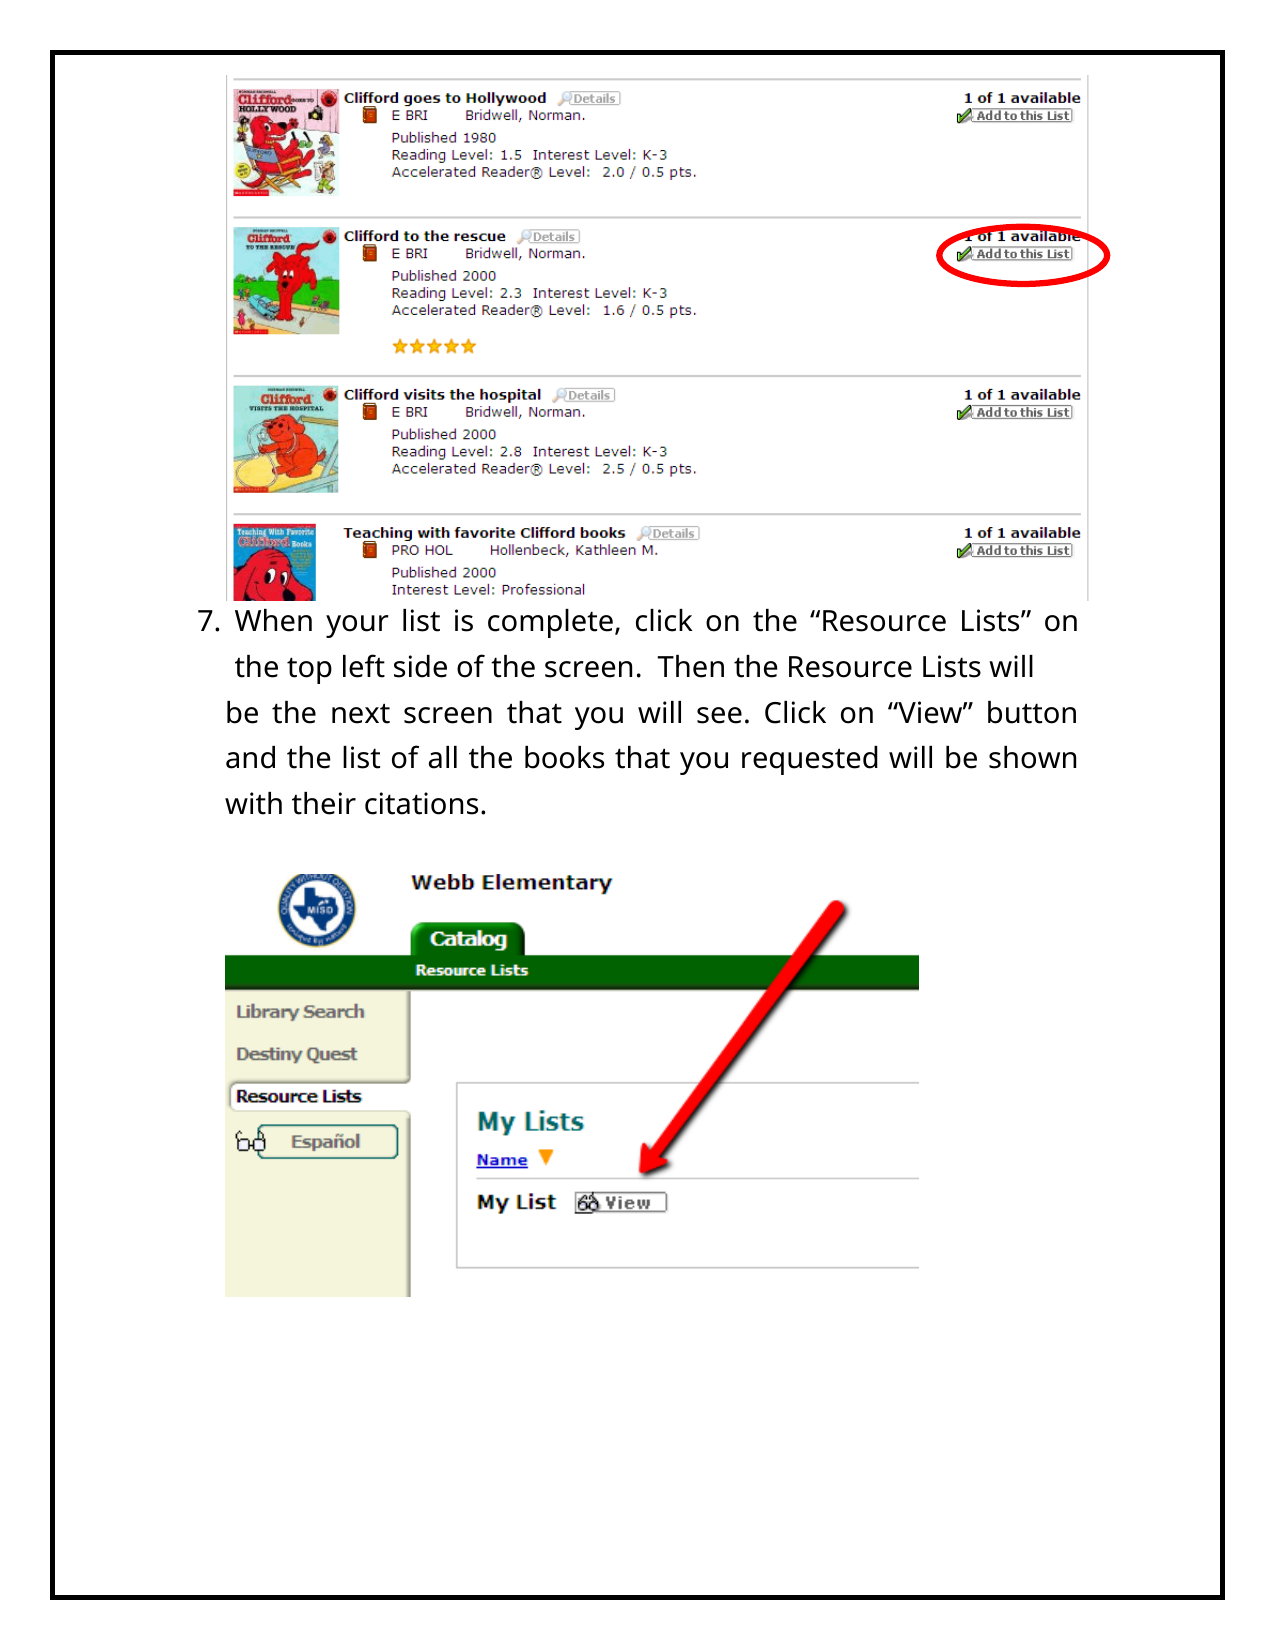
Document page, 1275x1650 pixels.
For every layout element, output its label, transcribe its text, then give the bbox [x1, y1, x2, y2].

list When your list is complete, click on the “Resource Lists” on the top left side of the screen. Then the Resource Lists will [197, 601, 1080, 686]
picture [225, 75, 1097, 601]
picture [943, 230, 1097, 280]
list be the next screen that you will see. Click on “View” button and the list of all the books that you requested will be shown with their citations. [225, 692, 1080, 823]
picture [225, 874, 919, 1297]
